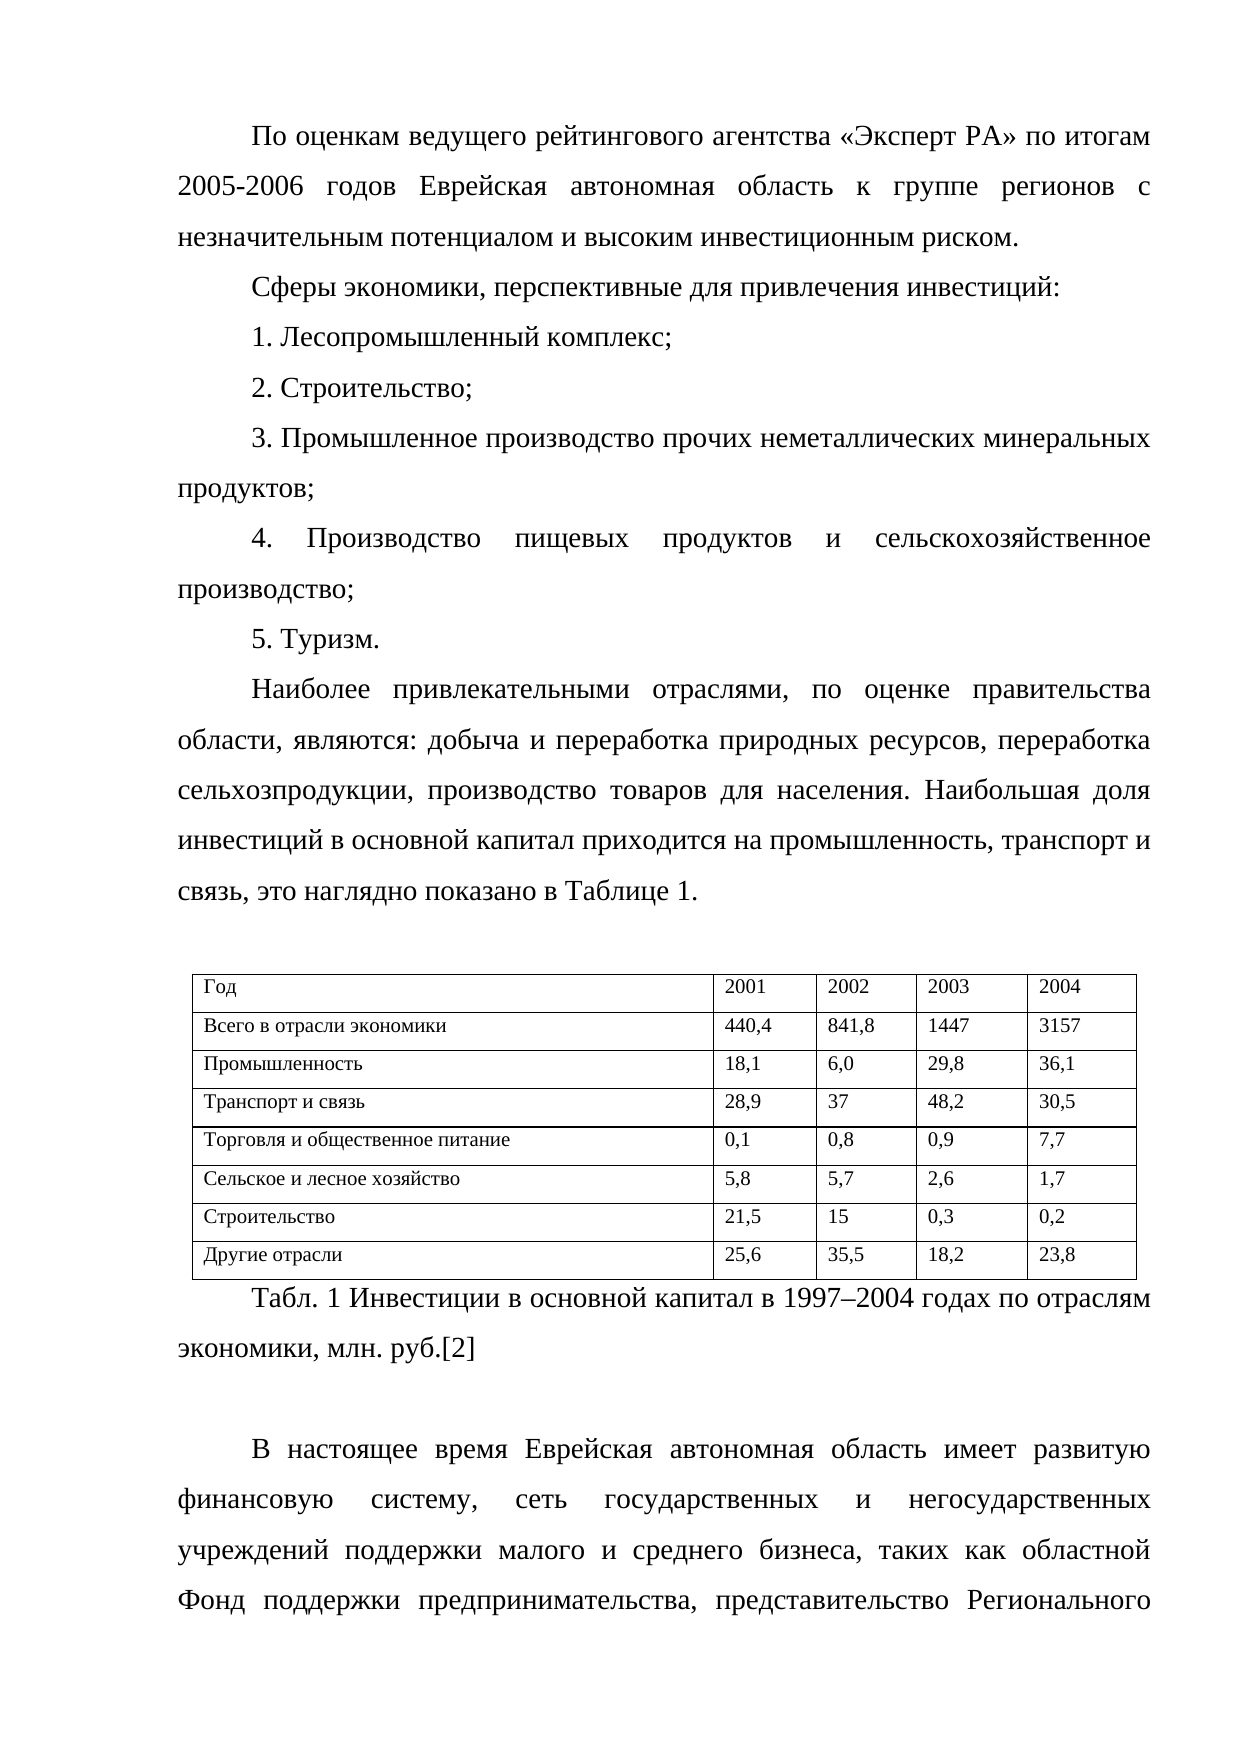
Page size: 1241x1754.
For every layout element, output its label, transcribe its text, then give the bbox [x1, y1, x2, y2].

table_header 2003 [917, 975, 1027, 1012]
text 2. Строительство; [177, 370, 1152, 403]
table_cell Всего в отрасли экономики [193, 1013, 713, 1050]
table_cell 30,5 [1028, 1089, 1136, 1126]
table_cell 6,0 [817, 1051, 916, 1088]
table_cell 29,8 [917, 1051, 1027, 1088]
table_cell Транспорт и связь [193, 1089, 713, 1126]
table_cell 841,8 [817, 1013, 916, 1050]
table_cell Другие отрасли [193, 1242, 713, 1279]
table_cell 1447 [917, 1013, 1027, 1050]
table_cell 1,7 [1028, 1166, 1136, 1203]
text Табл. 1 Инвестиции в основной капитал в 1997–2004 годах по отраслям экономики, млн. руб.[2] [177, 1280, 1152, 1364]
table_cell 7,7 [1028, 1128, 1136, 1164]
table_cell 3157 [1028, 1013, 1136, 1050]
table_cell 28,9 [714, 1089, 816, 1126]
table_cell 35,5 [817, 1242, 916, 1279]
table_cell Строительство [193, 1204, 713, 1241]
text 1. Лесопромышленный комплекс; [177, 319, 1152, 353]
table_cell 37 [817, 1089, 916, 1126]
text Наиболее привлекательными отраслями, по оценке правительства области, являются: добыча и переработка природных ресурсов, переработка сельхозпродукции, производство товаров для населения. Наибольшая доля инвестиций в основной капитал приходится на промышленность, транспорт и связь, это наглядно показано в Таблице 1. [177, 672, 1152, 906]
table_header 2001 [714, 975, 816, 1012]
table_cell 0,3 [917, 1204, 1027, 1241]
table_cell 0,1 [714, 1128, 816, 1164]
table_cell 36,1 [1028, 1051, 1136, 1088]
table_cell 0,2 [1028, 1204, 1136, 1241]
table_header 2002 [817, 975, 916, 1012]
table_cell 15 [817, 1204, 916, 1241]
text 3. Промышленное производство прочих неметаллических минеральных продуктов; [177, 420, 1152, 504]
table_cell 440,4 [714, 1013, 816, 1050]
table_cell 23,8 [1028, 1242, 1136, 1279]
table_cell 18,1 [714, 1051, 816, 1088]
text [177, 1431, 1152, 1616]
table_cell 25,6 [714, 1242, 816, 1279]
table_cell Промышленность [193, 1051, 713, 1088]
table_cell 18,2 [917, 1242, 1027, 1279]
text 4. Производство пищевых продуктов и сельскохозяйственное производство; [177, 521, 1152, 604]
text 5. Туризм. [177, 621, 1152, 655]
table_cell 2,6 [917, 1166, 1027, 1203]
text По оценкам ведущего рейтингового агентства «Эксперт РА» по итогам 2005-2006 годов Еврейская автономная область к группе регионов с незначительным потенциалом и высоким инвестиционным риском. [177, 118, 1152, 252]
table_cell 5,7 [817, 1166, 916, 1203]
table_header Год [193, 975, 713, 1012]
table_cell 0,9 [917, 1128, 1027, 1164]
table_header 2004 [1028, 975, 1136, 1012]
table_cell 48,2 [917, 1089, 1027, 1126]
table_cell 21,5 [714, 1204, 816, 1241]
table_cell Торговля и общественное питание [193, 1128, 713, 1164]
table_cell 0,8 [817, 1128, 916, 1164]
text Сферы экономики, перспективные для привлечения инвестиций: [177, 269, 1152, 303]
table_cell Сельское и лесное хозяйство [193, 1166, 713, 1203]
table_cell 5,8 [714, 1166, 816, 1203]
